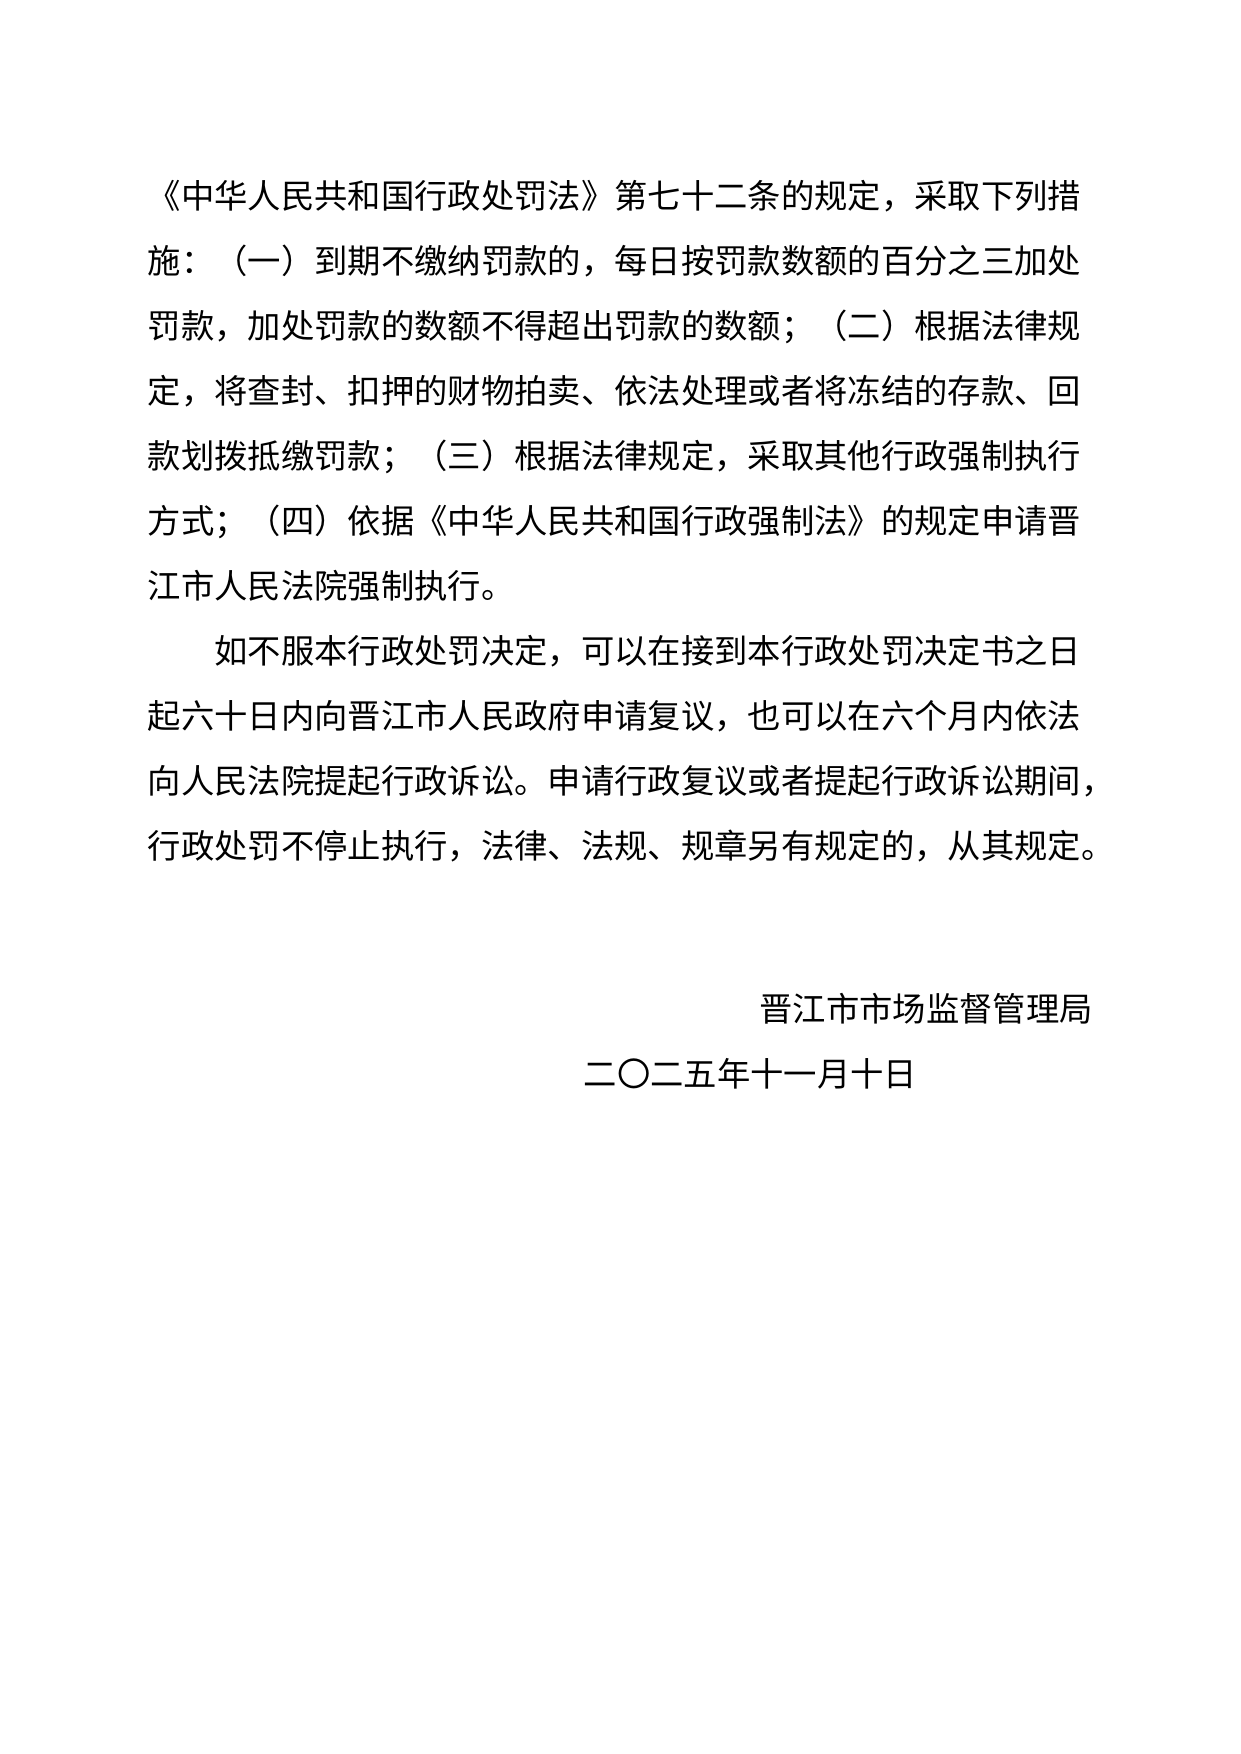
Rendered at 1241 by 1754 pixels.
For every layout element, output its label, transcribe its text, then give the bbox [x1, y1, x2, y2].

text 晋江市市场监督管理局 [148, 974, 1092, 1039]
text 如不服本行政处罚决定，可以在接到本行政处罚决定书之日起六十日内向晋江市人民政府申请复议，也可以在六个月内依法向人民法院提起行政诉讼。申请行政复议或者提起行政诉讼期间，行政处罚不停止执行，法律、法规、规章另有规定的，从其规定。 [148, 617, 1092, 877]
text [148, 162, 1092, 617]
text 二〇二五年十一月十日 [148, 1039, 1092, 1104]
